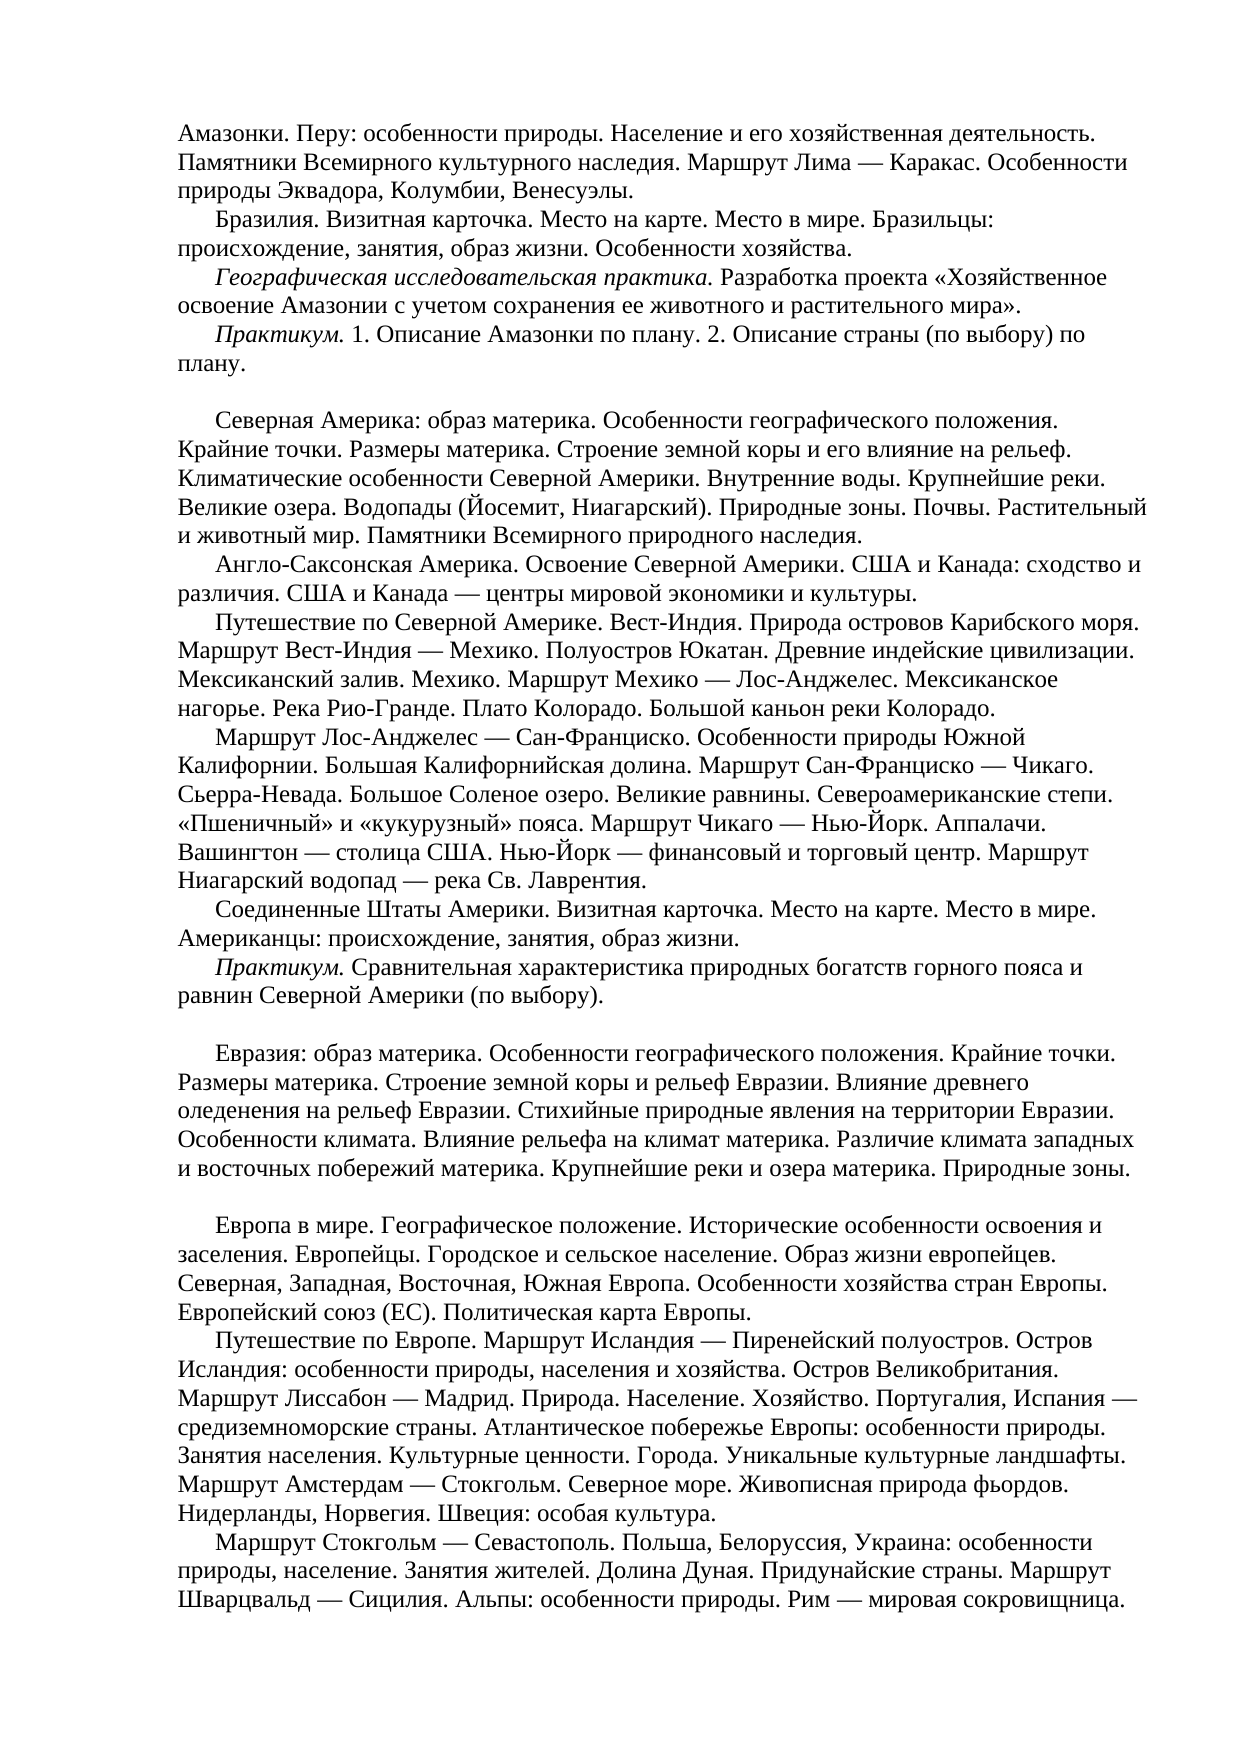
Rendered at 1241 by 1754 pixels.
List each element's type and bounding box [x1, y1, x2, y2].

text [177, 118, 1152, 1613]
